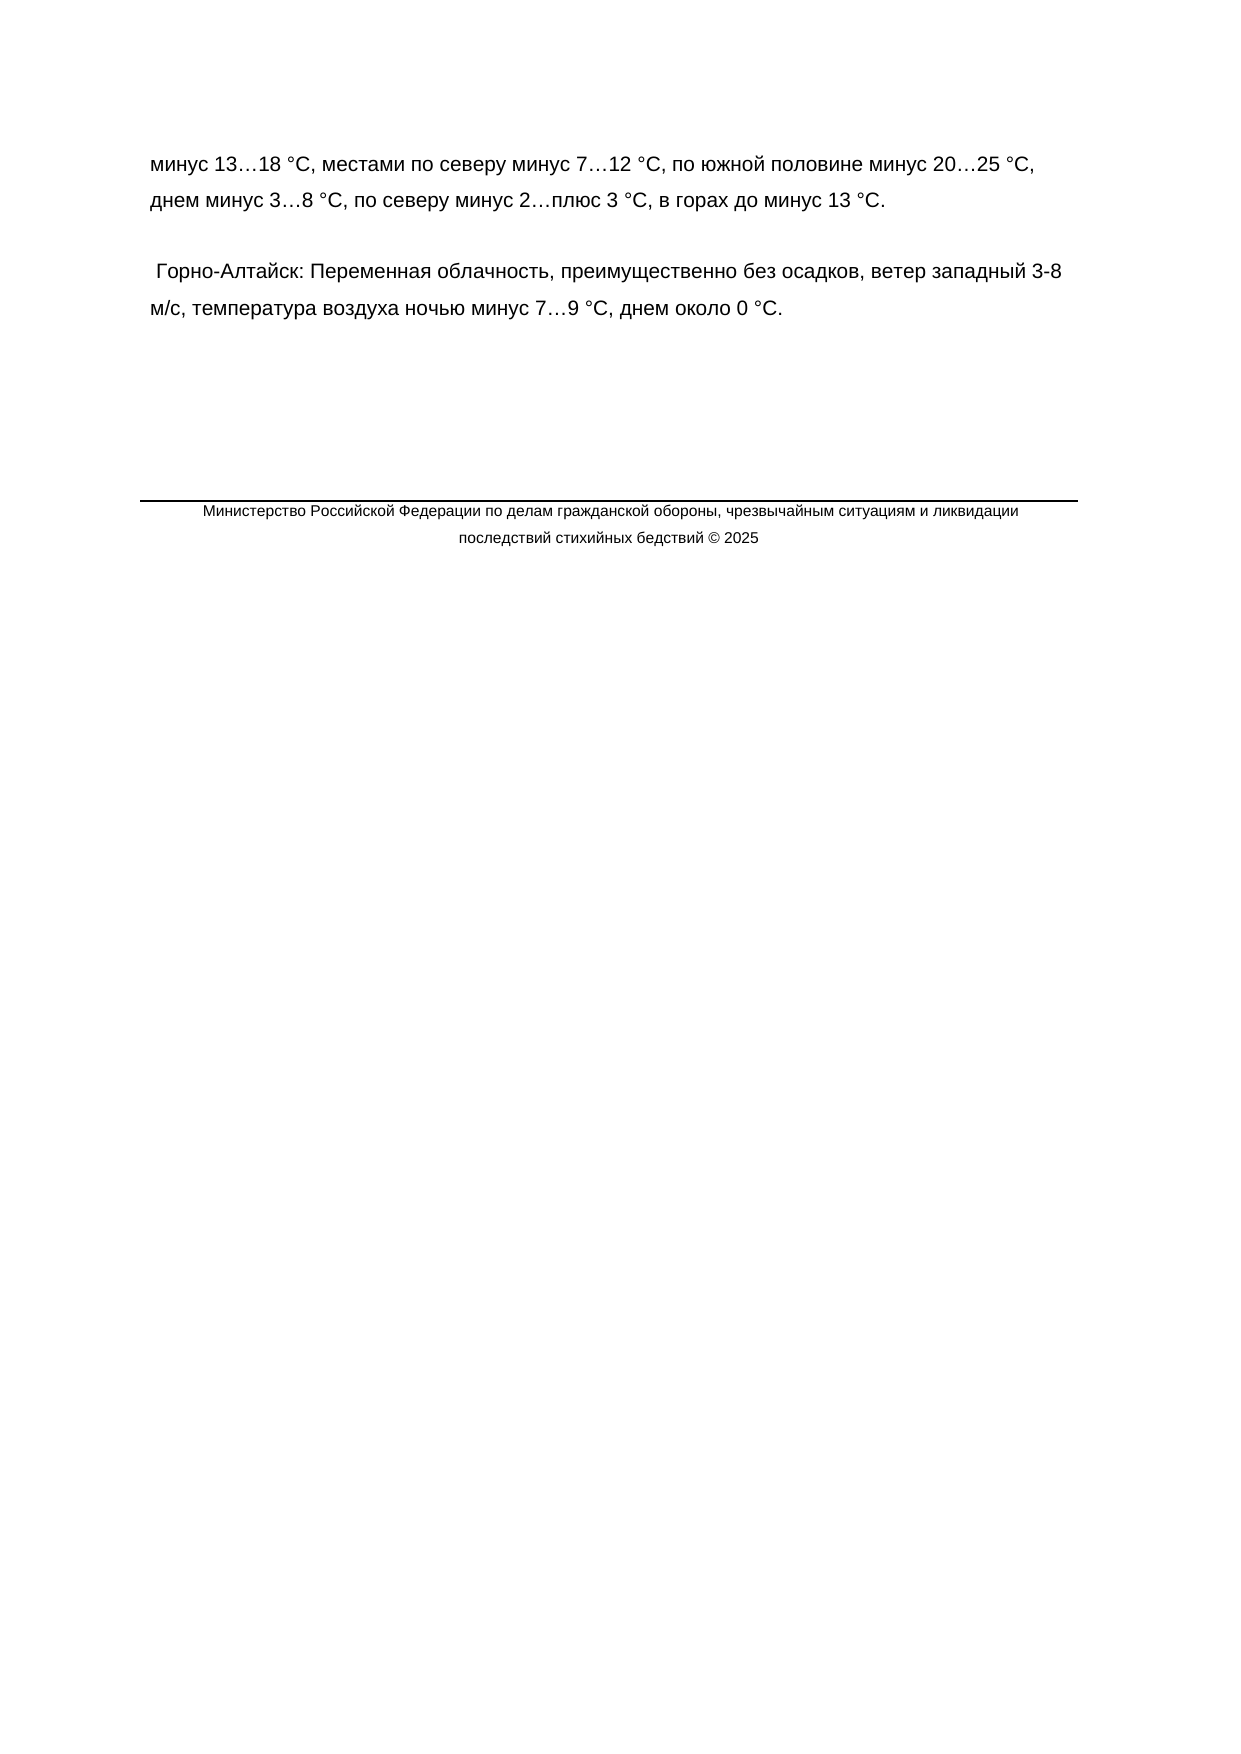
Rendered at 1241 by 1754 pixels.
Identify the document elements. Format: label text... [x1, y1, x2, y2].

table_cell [140, 150, 1078, 500]
table_cell Министерство Российской Федерации по делам гражданской обороны, чрезвычайным ситуациям и ликвидации последствий стихийных бедствий © 2025 [140, 502, 1078, 584]
